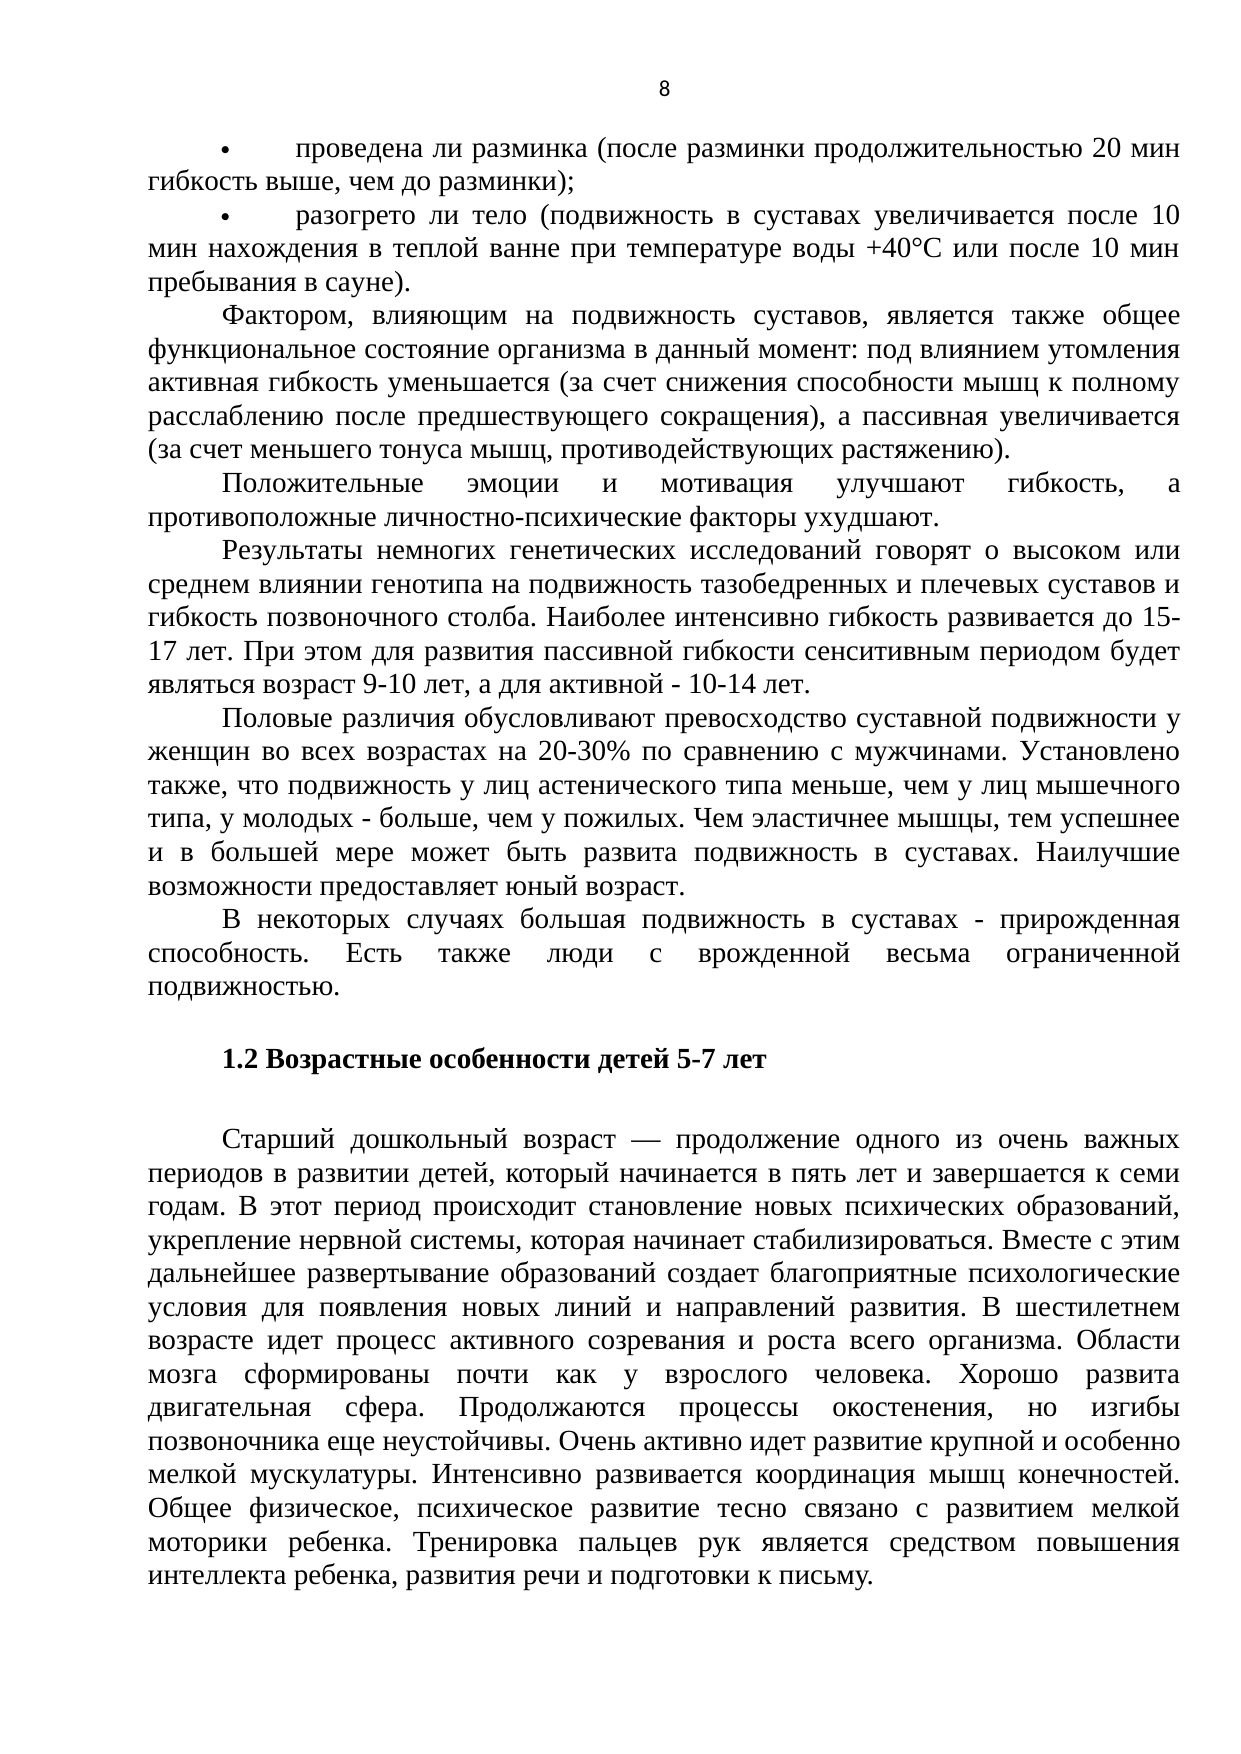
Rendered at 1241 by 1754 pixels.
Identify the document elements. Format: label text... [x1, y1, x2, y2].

text Положительные эмоции и мотивация улучшают гибкость, а противоположные личностно-психические факторы ухудшают. [148, 465, 1181, 532]
text Фактором, влияющим на подвижность суставов, является также общее функциональное состояние организма в данный момент: под влиянием утомления активная гибкость уменьшается (за счет снижения способности мышц к полному расслаблению после предшествующего сокращения), а пассивная увеличивается (за счет меньшего тонуса мышц, противодействующих растяжению). [148, 297, 1181, 465]
list разогрето ли тело (подвижность в суставах увеличивается после 10 мин нахождения в теплой ванне при температуре воды +40°С или после 10 мин пребывания в сауне). [148, 197, 1181, 297]
text В некоторых случаях большая подвижность в суставах - прирожденная способность. Есть также люди с врожденной весьма ограниченной подвижностью. [148, 901, 1181, 1002]
text 1.2 Возрастные особенности детей 5-7 лет [148, 1042, 1181, 1075]
text Результаты немногих генетических исследований говорят о высоком или среднем влиянии генотипа на подвижность тазобедренных и плечевых суставов и гибкость позвоночного столба. Наиболее интенсивно гибкость развивается до 15-17 лет. При этом для развития пассивной гибкости сенситивным периодом будет являться возраст 9-10 лет, а для активной - 10-14 лет. [148, 532, 1181, 700]
text Половые различия обусловливают превосходство суставной подвижности у женщин во всех возрастах на 20-30% по сравнению с мужчинами. Установлено также, что подвижность у лиц астенического типа меньше, чем у лиц мышечного типа, у молодых - больше, чем у пожилых. Чем эластичнее мышцы, тем успешнее и в большей мере может быть развита подвижность в суставах. Наилучшие возможности предоставляет юный возраст. [148, 700, 1181, 901]
list проведена ли разминка (после разминки продолжительностью 20 мин гибкость выше, чем до разминки); [148, 130, 1181, 197]
text Старший дошкольный возраст — продолжение одного из очень важных периодов в развитии детей, который начинается в пять лет и завершается к семи годам. В этот период происходит становление новых психических образований, укрепление нервной системы, которая начинает стабилизироваться. Вместе с этим дальнейшее развертывание образований создает благоприятные психологические условия для появления новых линий и направлений развития. В шестилетнем возрасте идет процесс активного созревания и роста всего организма. Области мозга сформированы почти как у взрослого человека. Хорошо развита двигательная сфера. Продолжаются процессы окостенения, но изгибы позвоночника еще неустойчивы. Очень активно идет развитие крупной и особенно мелкой мускулатуры. Интенсивно развивается координация мышц конечностей. Общее физическое, психическое развитие тесно связано с развитием мелкой моторики ребенка. Тренировка пальцев рук является средством повышения интеллекта ребенка, развития речи и подготовки к письму. [148, 1121, 1181, 1591]
